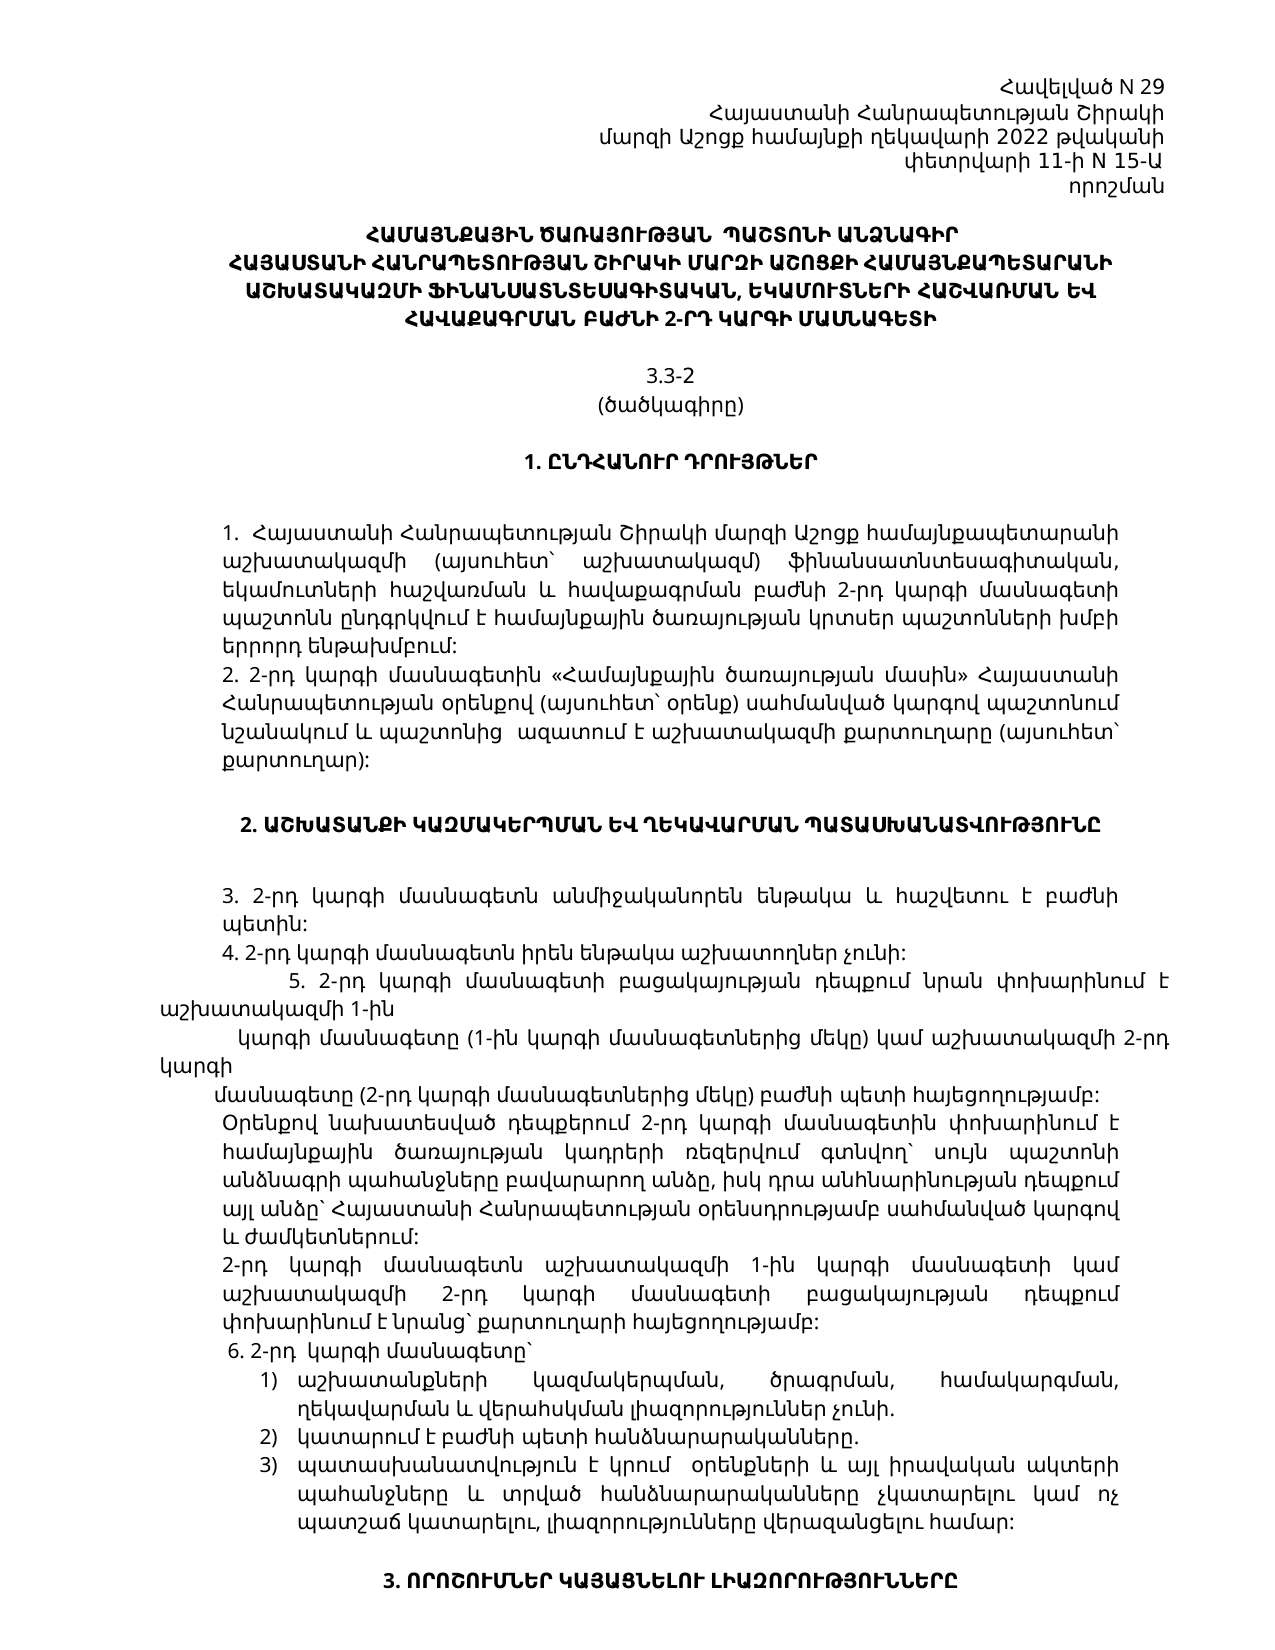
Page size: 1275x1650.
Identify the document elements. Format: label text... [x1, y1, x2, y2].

text 6. 2-րդ կարգի մասնագետը` [222, 1336, 1119, 1364]
text կարգի մասնագետը (1-ին կարգի մասնագետներից մեկը) կամ աշխատակազմի 2-րդ կարգի [159, 1023, 1169, 1080]
text 5. 2-րդ կարգի մասնագետի բացակայության դեպքում նրան փոխարինում է աշխատակազմի 1-ին [159, 966, 1169, 1023]
text Օրենքով նախատեսված դեպքերում 2-րդ կարգի մասնագետին փոխարինում է համայնքային ծառայության կադրերի ռեզերվում գտնվող` սույն պաշտոնի անձնագրի պահանջները բավարարող անձը, իսկ դրա անհնարինության դեպքում այլ անձը` Հայաստանի Հանրապետության օրենսդրությամբ սահմանված կարգով և ժամկետներում: [222, 1108, 1119, 1251]
text 3. ՈՐՈՇՈՒՄՆԵՐ ԿԱՅԱՑՆԵԼՈՒ ԼԻԱԶՈՐՈՒԹՅՈՒՆՆԵՐԸ [222, 1566, 1119, 1595]
list պատասխանատվություն է կրում օրենքների և այլ իրավական ակտերի պահանջները և տրված հանձնարարականները չկատարելու կամ ոչ պատշաճ կատարելու, լիազորությունները վերազանցելու համար: [259, 1451, 1119, 1536]
list կատարում է բաժնի պետի հանձնարարականները. [259, 1422, 1119, 1451]
text 4. 2-րդ կարգի մասնագետն իրեն ենթակա աշխատողներ չունի: [222, 938, 1119, 966]
text (ծածկագիրը) [222, 390, 1119, 418]
text 3.3-2 [222, 361, 1119, 390]
text մասնագետը (2-րդ կարգի մասնագետներից մեկը) բաժնի պետի հայեցողությամբ: [159, 1080, 1169, 1108]
text ՀԱՄԱՅՆՔԱՅԻՆ ԾԱՌԱՅՈՒԹՅԱՆ ՊԱՇՏՈՆԻ ԱՆՁՆԱԳԻՐ [159, 223, 1165, 248]
text 2. ԱՇԽԱՏԱՆՔԻ ԿԱԶՄԱԿԵՐՊՄԱՆ ԵՎ ՂԵԿԱՎԱՐՄԱՆ ՊԱՏԱՍԽԱՆԱՏՎՈՒԹՅՈՒՆԸ [222, 810, 1119, 838]
list աշխատանքների կազմակերպման, ծրագրման, համակարգման, ղեկավարման և վերահսկման լիազորություններ չունի. [259, 1365, 1119, 1422]
text փետրվարի 11-ի N 15-Ա որոշման [159, 149, 1165, 198]
text 1. ԸՆԴՀԱՆՈՒՐ ԴՐՈՒՅԹՆԵՐ [222, 447, 1119, 475]
text 1. Հայաստանի Հանրապետության Շիրակի մարզի Աշոցք համայնքապետարանի աշխատակազմի (այսուհետ՝ աշխատակազմ) ֆինանսատնտեսագիտական, եկամուտների հաշվառման և հավաքագրման բաժնի 2-րդ կարգի մասնագետի պաշտոնն ընդգրկվում է համայնքային ծառայության կրտսեր պաշտոնների խմբի երրորդ ենթախմբում: [222, 518, 1119, 660]
text 3. 2-րդ կարգի մասնագետն անմիջականորեն ենթակա և հաշվետու է բաժնի պետին: [222, 881, 1119, 938]
subtitle ՀԱՅԱՍՏԱՆԻ ՀԱՆՐԱՊԵՏՈՒԹՅԱՆ ՇԻՐԱԿԻ ՄԱՐԶԻ ԱՇՈՑՔԻ ՀԱՄԱՅՆՔԱՊԵՏԱՐԱՆԻ ԱՇԽԱՏԱԿԱԶՄԻ ՖԻՆԱՆՍԱՏՆՏԵՍԱԳԻՏԱԿԱՆ, ԵԿԱՄՈՒՏՆԵՐԻ ՀԱՇՎԱՌՄԱՆ ԵՎ ՀԱՎԱՔԱԳՐՄԱՆ ԲԱԺՆԻ 2-ՐԴ ԿԱՐԳԻ ՄԱՍՆԱԳԵՏԻ [222, 248, 1119, 333]
text 2-րդ կարգի մասնագետն աշխատակազմի 1-ին կարգի մասնագետի կամ աշխատակազմի 2-րդ կարգի մասնագետի բացակայության դեպքում փոխարինում է նրանց` քարտուղարի հայեցողությամբ: [222, 1251, 1119, 1336]
text 2. 2-րդ կարգի մասնագետին «Համայնքային ծառայության մասին» Հայաստանի Հանրապետության օրենքով (այսուհետ՝ օրենք) սահմանված կարգով պաշտոնում նշանակում և պաշտոնից ազատում է աշխատակազմի քարտուղարը (այսուհետ՝ քարտուղար): [222, 660, 1119, 774]
text Հավելված N 29 [823, 72, 1165, 101]
text Հայաստանի Հանրապետության Շիրակի մարզի Աշոցք համայնքի ղեկավարի 2022 թվականի [159, 101, 1165, 149]
